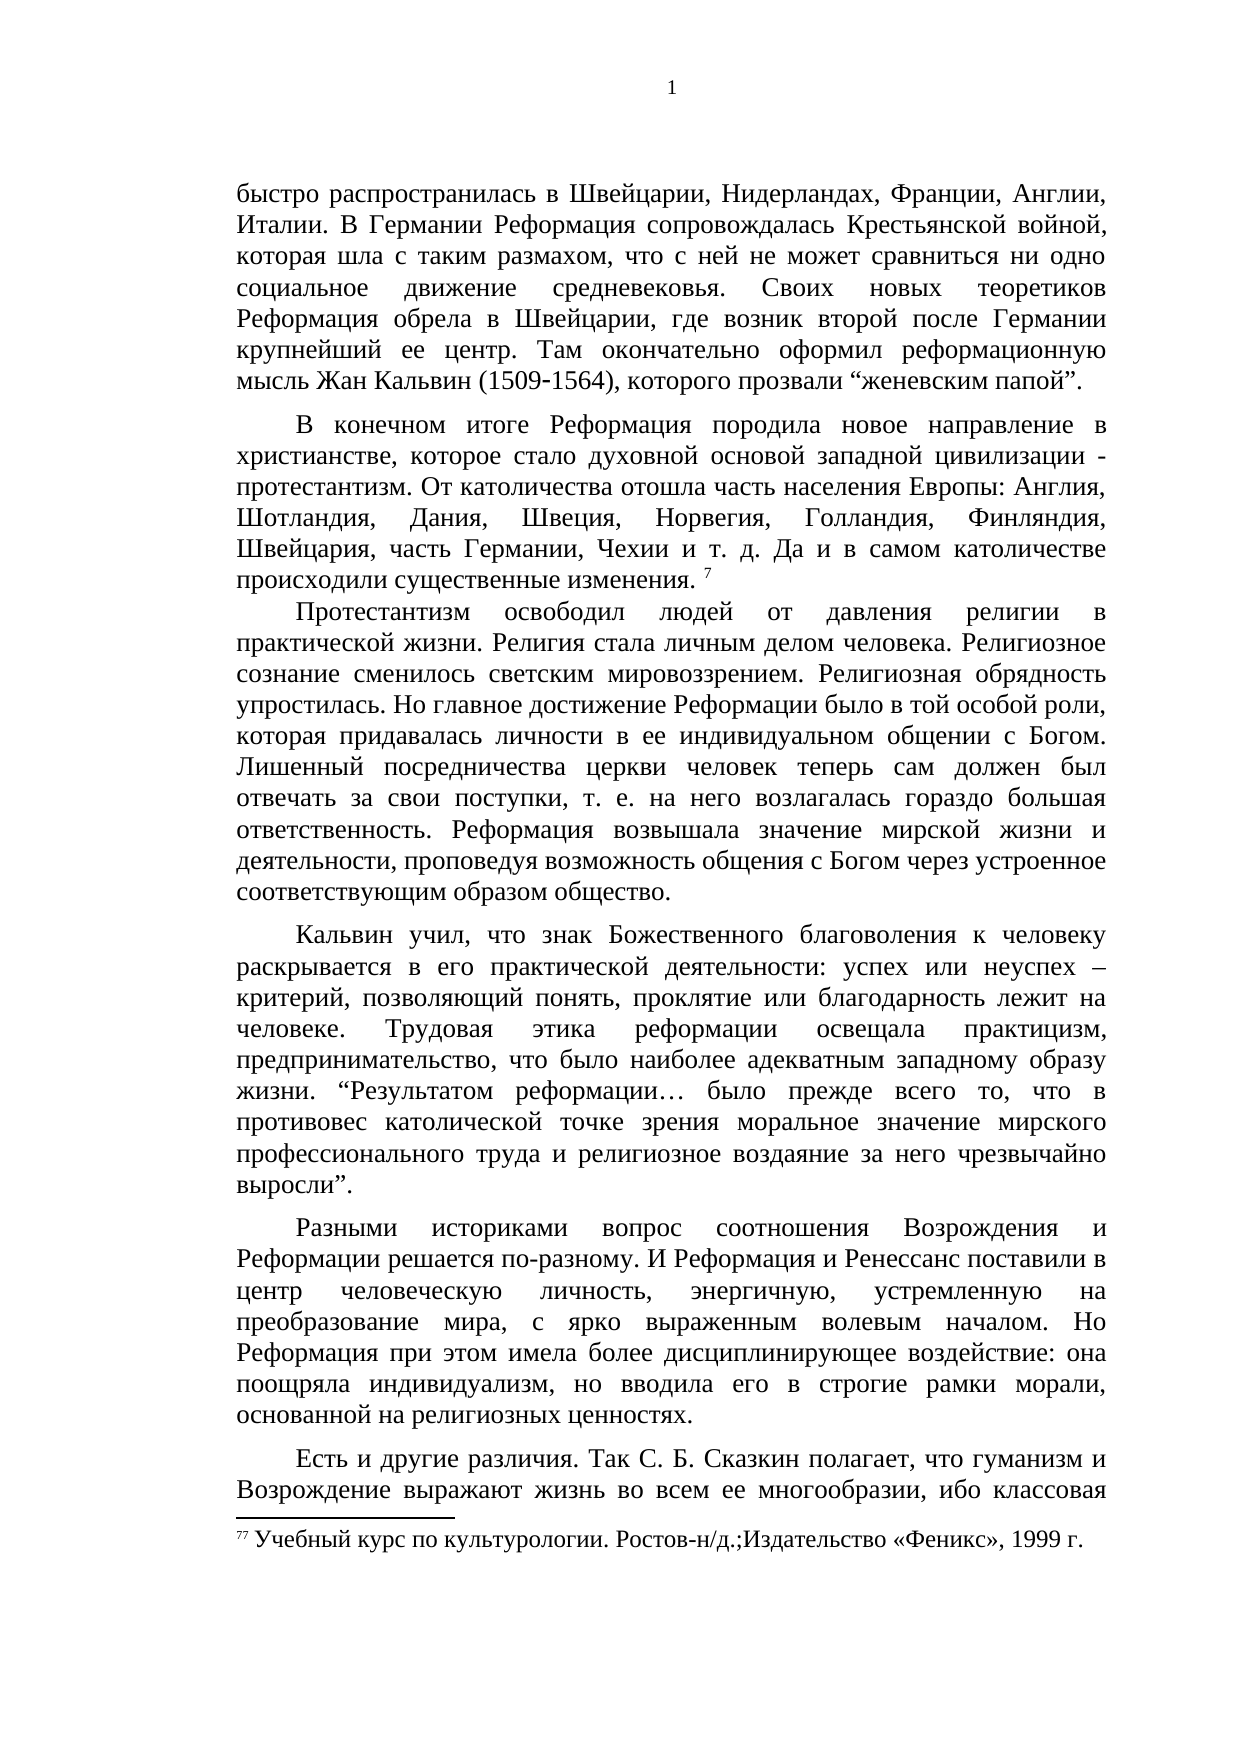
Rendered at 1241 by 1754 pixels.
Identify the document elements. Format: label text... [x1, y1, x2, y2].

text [236, 1442, 1107, 1504]
text Разными историками вопрос соотношения Возрождения и Реформации решается по-разному. И Реформация и Ренессанс поставили в центр человеческую личность, энергичную, устремленную на преобразование мира, с ярко выраженным волевым началом. Но Реформация при этом имела более дисциплинирующее воздействие: она поощряла индивидуализм, но вводила его в строгие рамки морали, основанной на религиозных ценностях. [236, 1211, 1107, 1429]
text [236, 177, 1107, 395]
text Протестантизм освободил людей от давления религии в практической жизни. Религия стала личным делом человека. Религиозное сознание сменилось светским мировоззрением. Религиозная обрядность упростилась. Но главное достижение Реформации было в той особой роли, которая придавалась личности в ее индивидуальном общении с Богом. Лишенный посредничества церкви человек теперь сам должен был отвечать за свои поступки, т. е. на него возлагалась гораздо большая ответственность. Реформация возвышала значение мирской жизни и деятельности, проповедуя возможность общения с Богом через устроенное соответствующим образом общество. [236, 595, 1107, 906]
text В конечном итоге Реформация породила новое направление в христианстве, которое стало духовной основой западной цивилизации - протестантизм. От католичества отошла часть населения Европы: Англия, Шотландия, Дания, Швеция, Норвегия, Голландия, Финляндия, Швейцария, часть Германии, Чехии и т. д. Да и в самом католичестве происходили существенные изменения. 7 [236, 408, 1107, 595]
text Кальвин учил, что знак Божественного благоволения к человеку раскрывается в его практической деятельности: успех или неуспех – критерий, позволяющий понять, проклятие или благодарность лежит на человеке. Трудовая этика реформации освещала практицизм, предпринимательство, что было наиболее адекватным западному образу жизни. “Результатом реформации… было прежде всего то, что в противовес католической точке зрения моральное значение мирского профессионального труда и религиозное воздаяние за него чрезвычайно выросли”. [236, 919, 1107, 1199]
